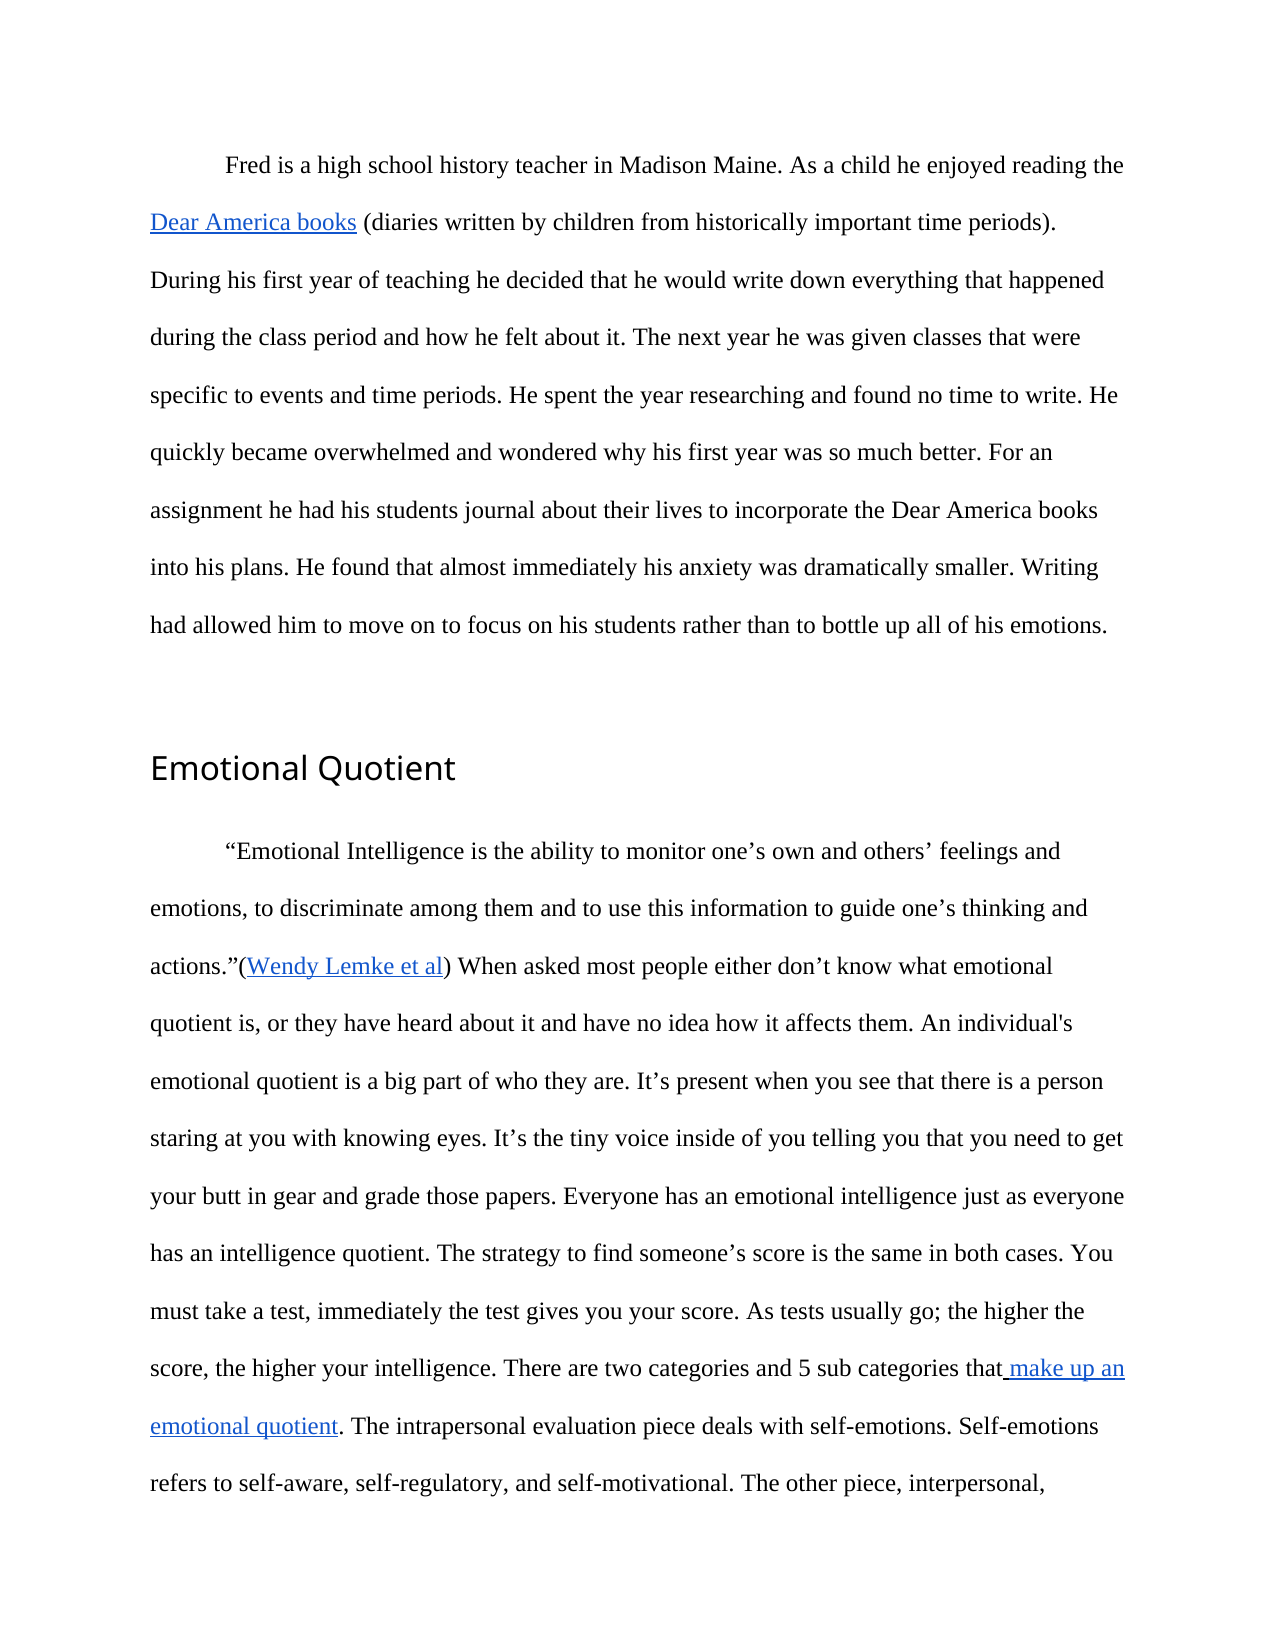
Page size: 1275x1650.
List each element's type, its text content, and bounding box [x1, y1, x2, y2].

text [150, 836, 1125, 1497]
text Emotional Quotient [150, 745, 1125, 791]
text Fred is a high school history teacher in Madison Maine. As a child he enjoyed reading the Dear America books (diaries written by children from historically important time periods). During his first year of teaching he decided that he would write down everything that happened during the class period and how he felt about it. The next year he was given classes that were specific to events and time periods. He spent the year researching and found no time to write. He quickly became overwhelmed and wondered why his first year was so much better. For an assignment he had his students journal about their lives to incorporate the Dear America books into his plans. He found that almost immediately his anxiety was dramatically smaller. Writing had allowed him to move on to focus on his students rather than to bottle up all of his emotions. [150, 150, 1125, 639]
